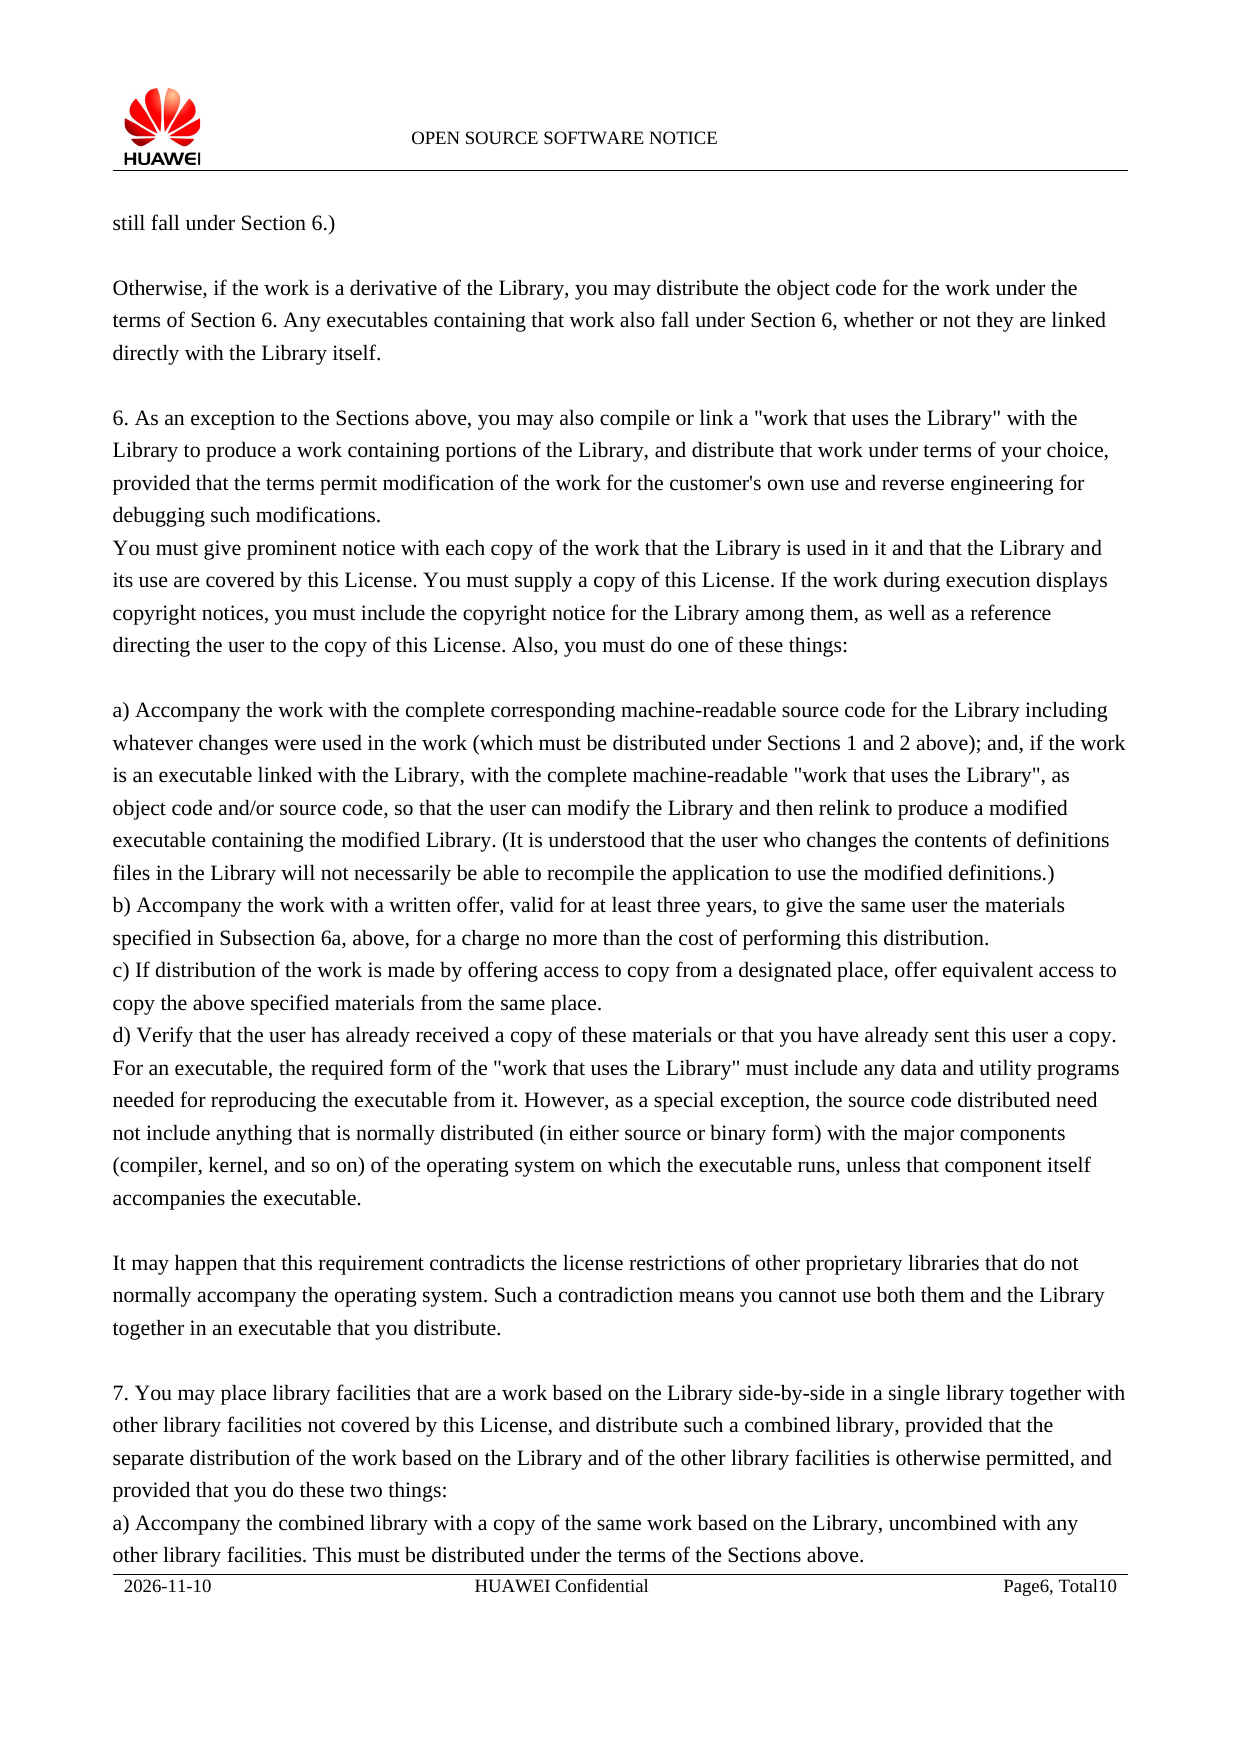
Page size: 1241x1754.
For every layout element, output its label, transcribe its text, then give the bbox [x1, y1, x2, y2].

picture [124, 88, 201, 165]
